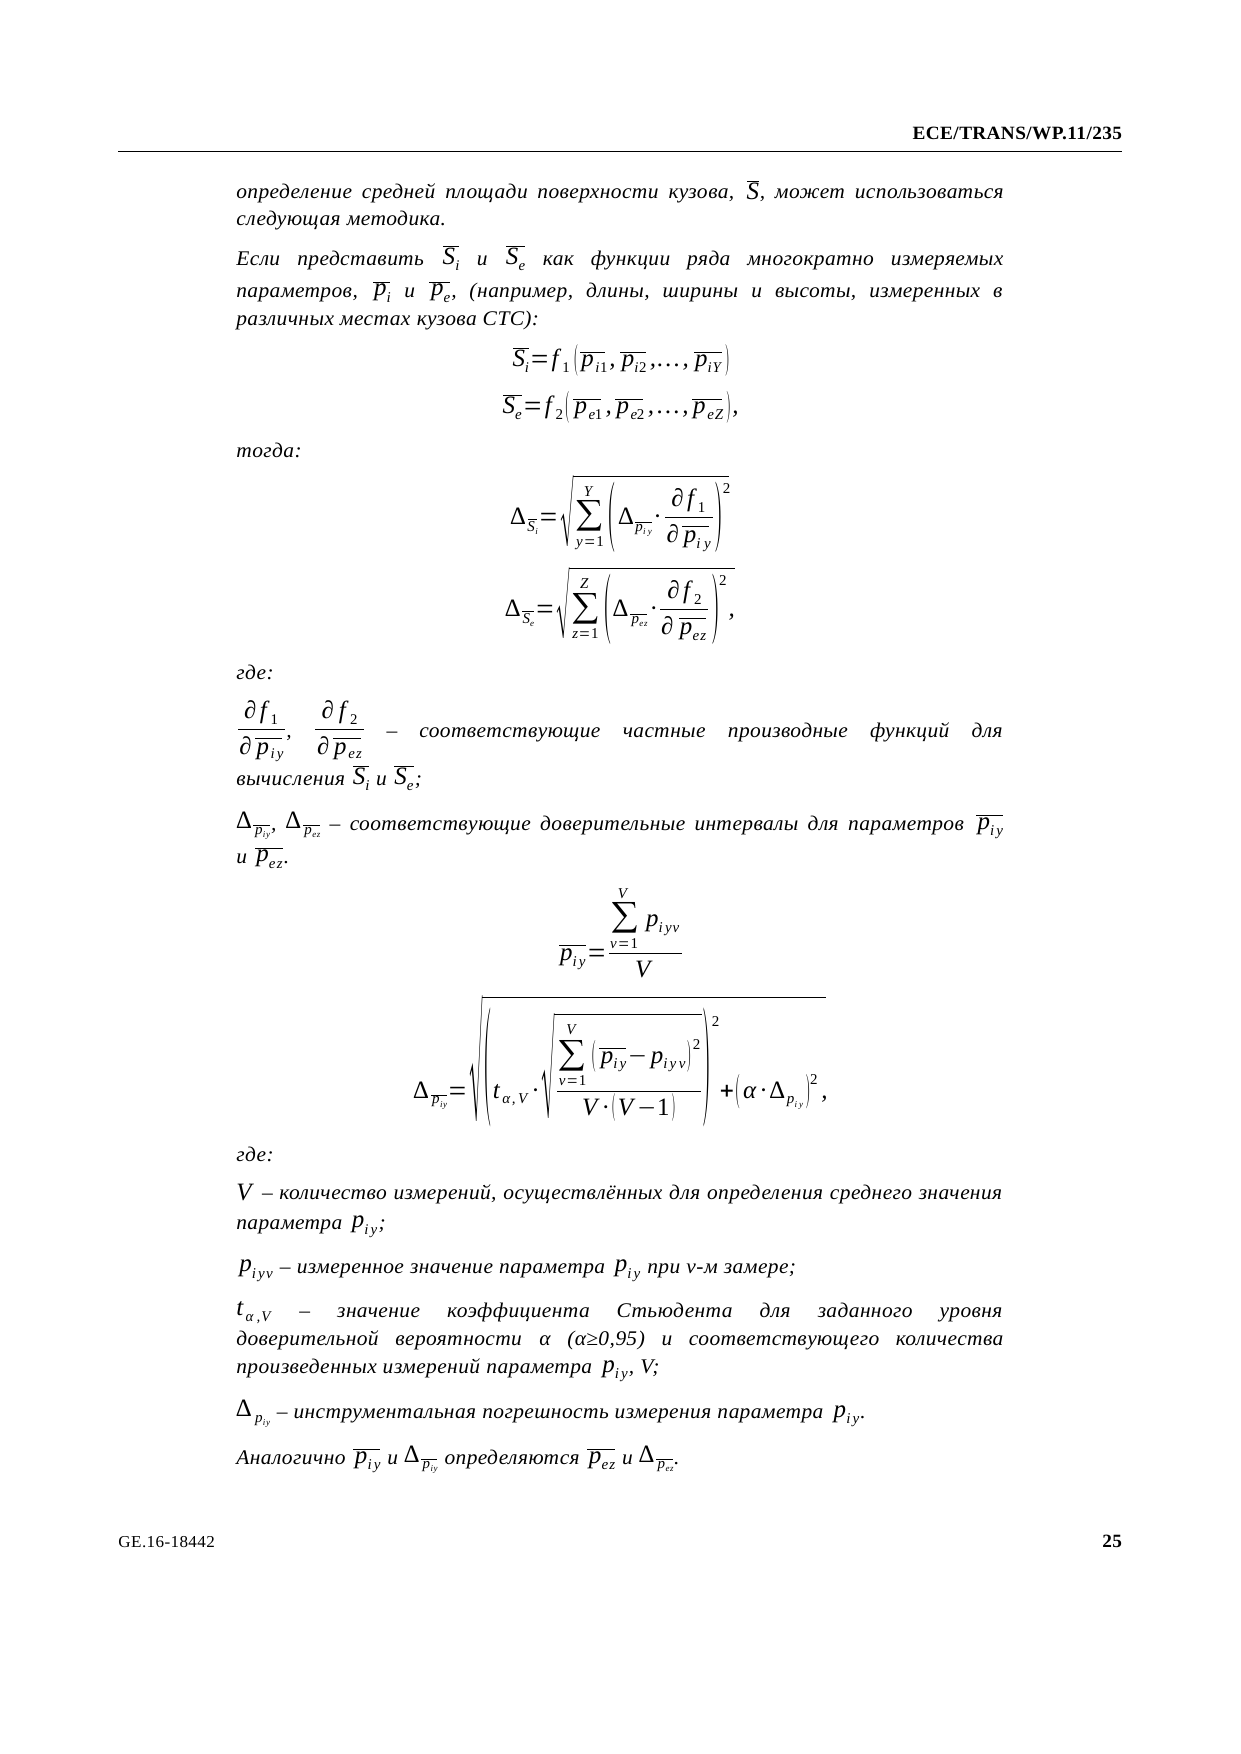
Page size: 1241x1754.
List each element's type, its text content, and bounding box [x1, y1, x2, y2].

text Аналогично и определяются и . [236, 1440, 1004, 1474]
text тогда: [236, 437, 1004, 462]
text , – соответствующие доверительные интервалы для параметров и . [236, 807, 1004, 871]
text , – соответствующие частные производные функций для вычисления и ; [236, 696, 1004, 794]
text – количество измерений, осуществлённых для определения среднего значения параметра ; [236, 1178, 1004, 1237]
text где: [236, 659, 1004, 684]
text – значение коэффициента Стьюдента для заданного уровня доверительной вероятности α (α≥0,95) и соответствующего количества произведенных измерений параметра , V; [236, 1294, 1004, 1382]
text Если представить и как функции ряда многократно измеряемых параметров, и , (например, длины, ширины и высоты, измеренных в различных местах кузова СТС): [236, 243, 1004, 330]
text – инструментальная погрешность измерения параметра . [236, 1394, 1004, 1428]
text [236, 177, 1004, 230]
text – измеренное значение параметра при v-м замере; [236, 1250, 1004, 1281]
text где: [236, 1141, 1004, 1166]
